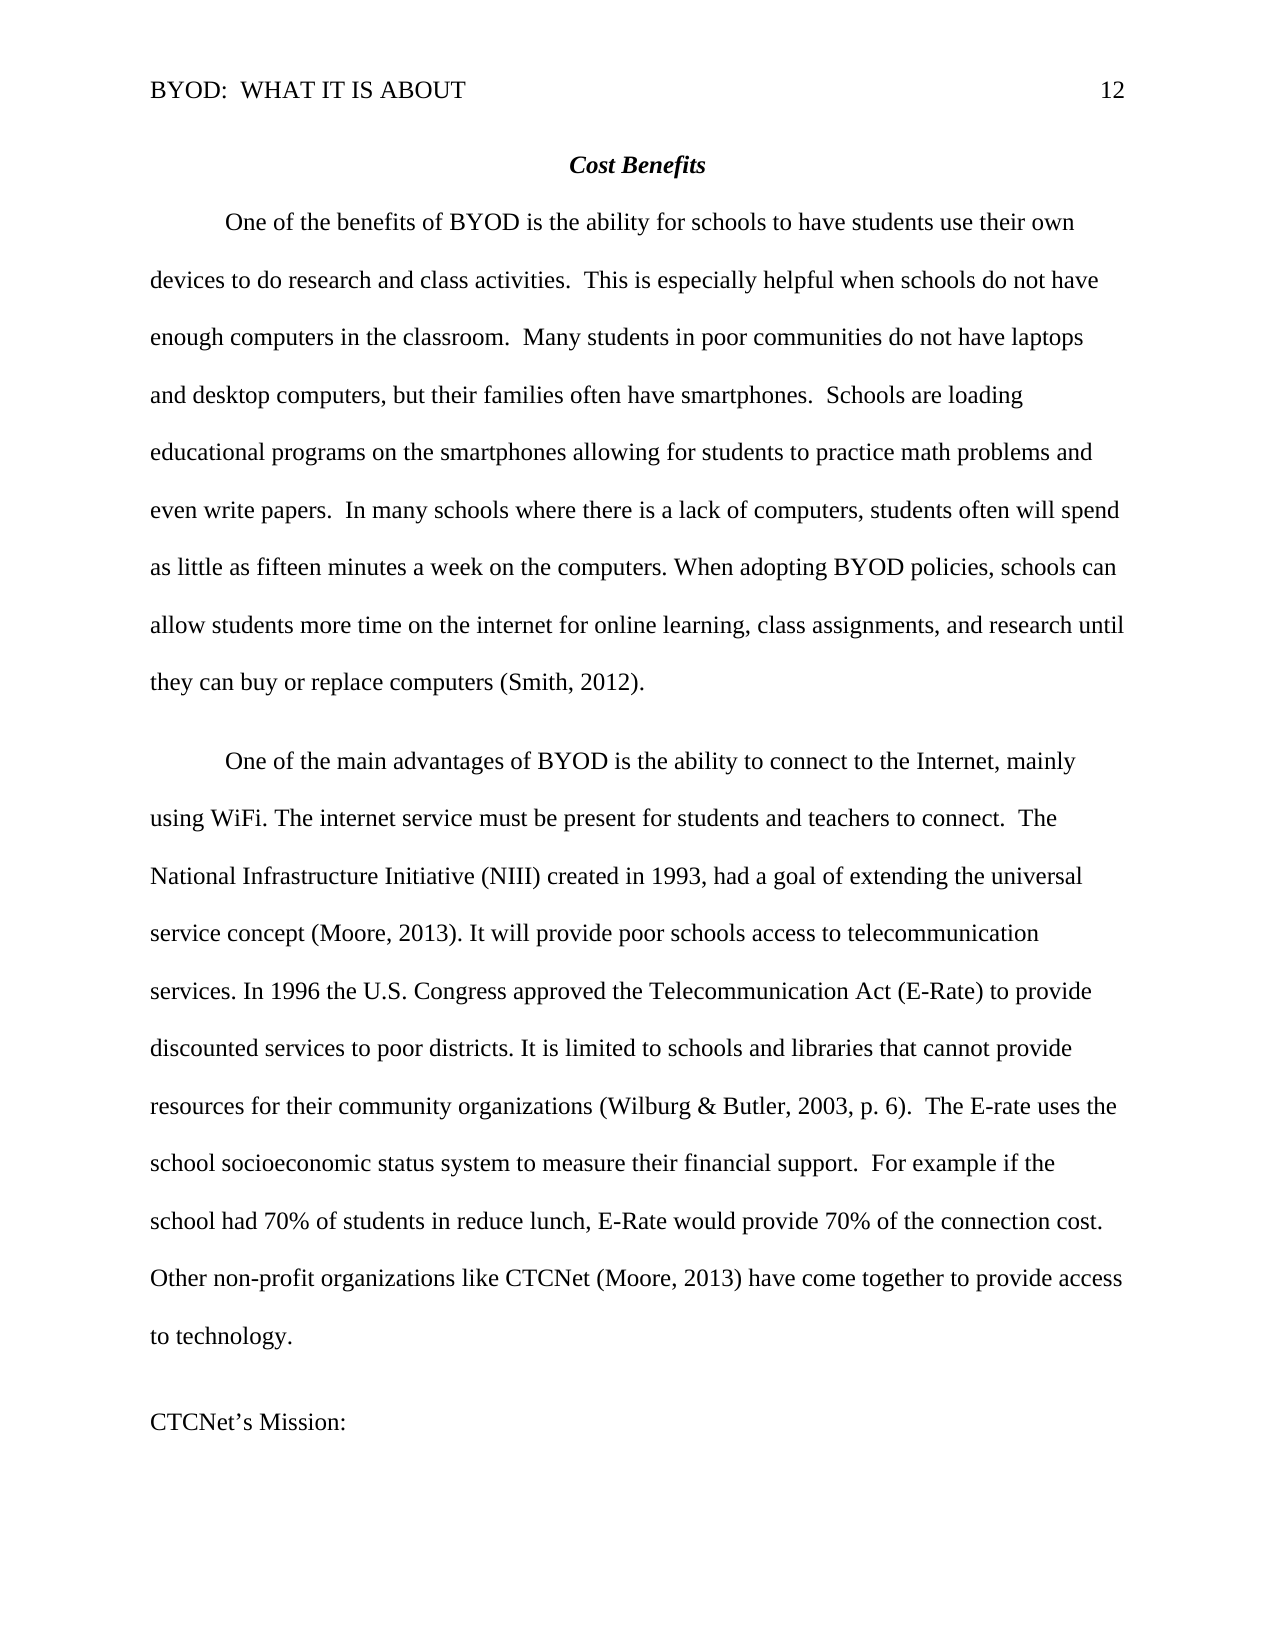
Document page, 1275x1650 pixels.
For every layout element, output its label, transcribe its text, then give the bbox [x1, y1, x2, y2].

text One of the main advantages of BYOD is the ability to connect to the Internet, mainly using WiFi. The internet service must be present for students and teachers to connect. The National Infrastructure Initiative (NIII) created in 1993, had a goal of extending the universal service concept (Moore, 2013). It will provide poor schools access to telecommunication services. In 1996 the U.S. Congress approved the Telecommunication Act (E-Rate) to provide discounted services to poor districts. It is limited to schools and libraries that cannot provide resources for their community organizations. The E-rate uses the school socioeconomic status system to measure their financial support. For example if the school had 70% of students in reduce lunch, E-Rate would provide 70% of the connection cost. Other non-profit organizations like CTCNet (Moore, 2013) have come together to provide access to technology. [150, 746, 1125, 1349]
text Cost Benefits [150, 150, 1125, 179]
text One of the benefits of BYOD is the ability for schools to have students use their own devices to do research and class activities. This is especially helpful when schools do not have enough computers in the classroom. Many students in poor communities do not have laptops and desktop computers, but their families often have smartphones. Schools are loading educational programs on the smartphones allowing for students to practice math problems and even write papers. In many schools where there is a lack of computers, students often will spend as little as fifteen minutes a week on the computers. When adopting BYOD policies, schools can allow students more time on the internet for online learning, class assignments, and research until they can buy or replace computers (Smith, 2012). [150, 207, 1125, 696]
text CTCNet’s Mission: [150, 1407, 1125, 1436]
